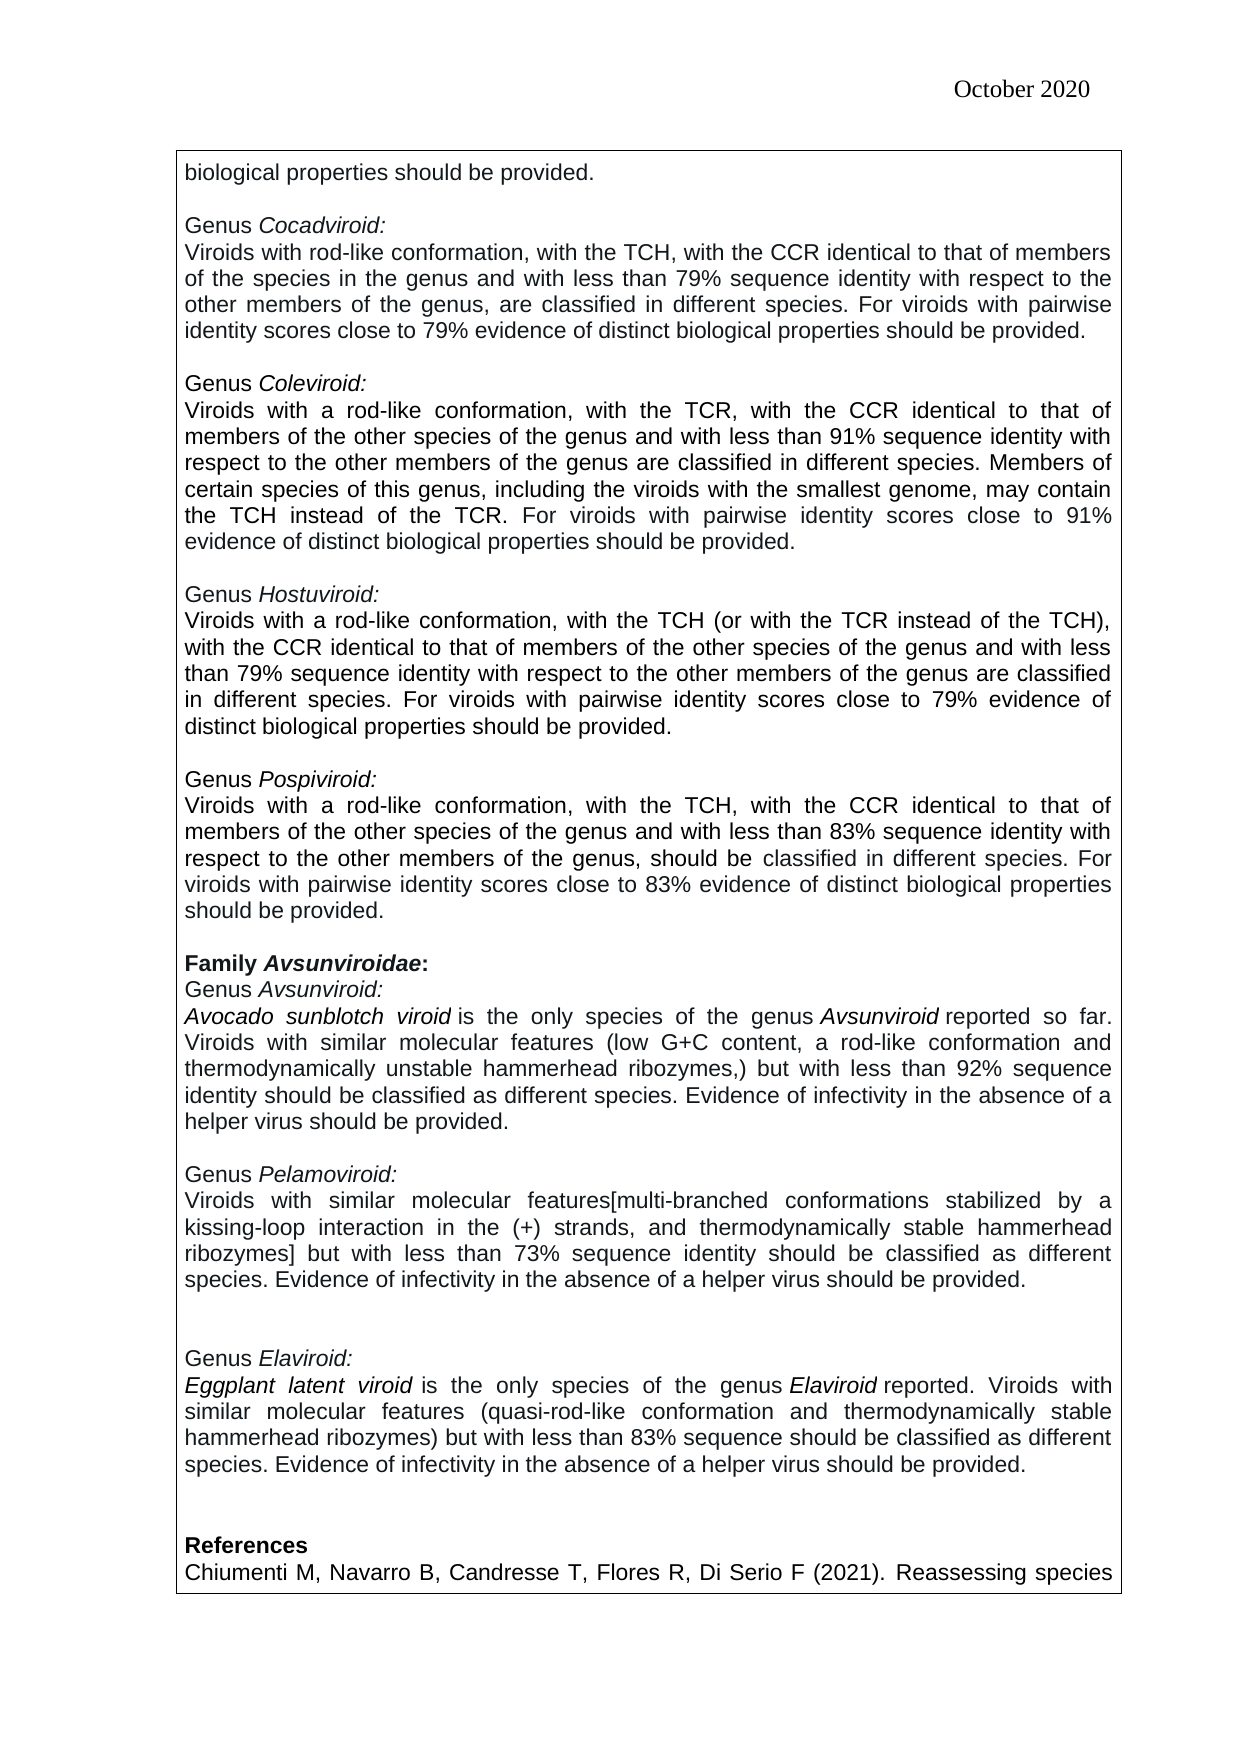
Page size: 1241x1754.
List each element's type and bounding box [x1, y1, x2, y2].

table_header [177, 151, 1121, 1593]
